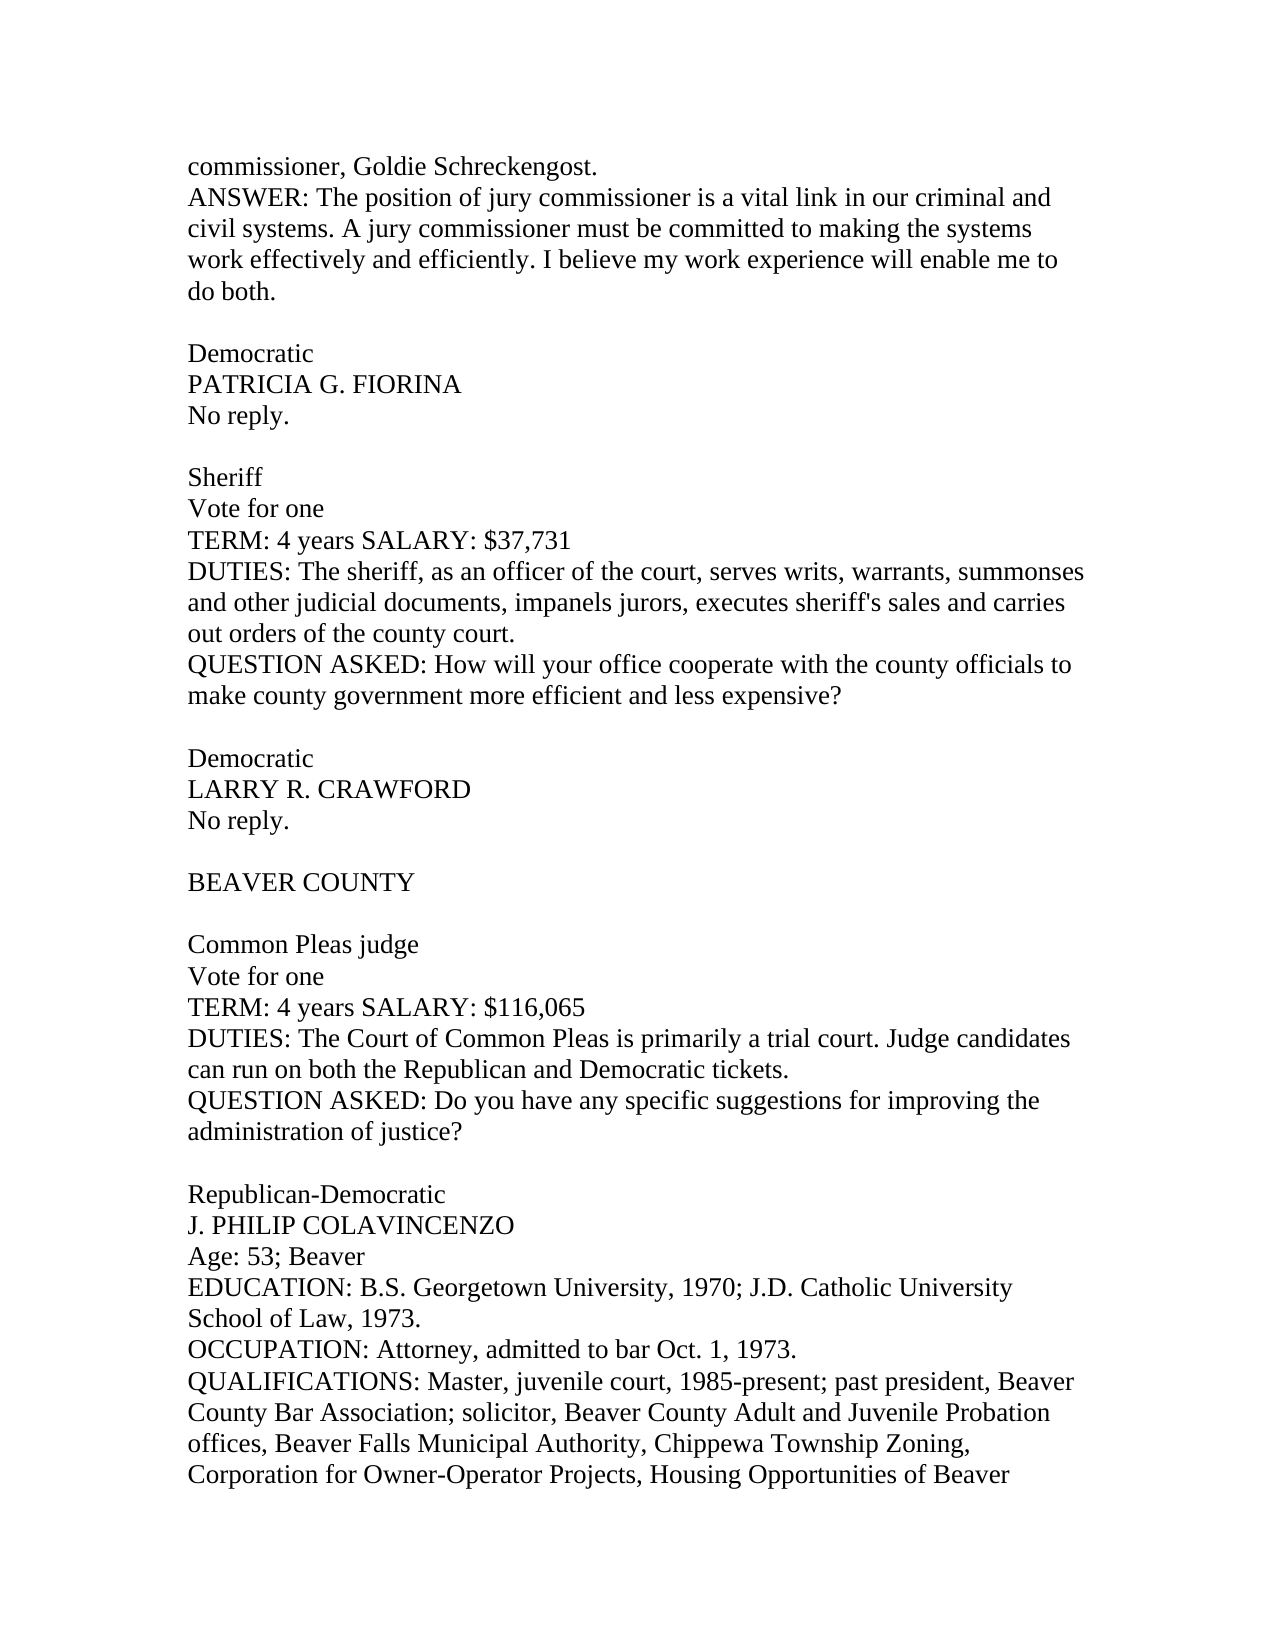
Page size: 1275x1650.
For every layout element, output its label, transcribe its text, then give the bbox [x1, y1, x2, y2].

text Age: 53; Beaver [187, 1240, 1087, 1271]
text J. PHILIP COLAVINCENZO [187, 1209, 1087, 1240]
text EDUCATION: B.S. Georgetown University, 1970; J.D. Catholic University School of Law, 1973. [187, 1271, 1087, 1333]
text Vote for one [187, 493, 1087, 524]
text No reply. [187, 399, 1087, 430]
text LARRY R. CRAWFORD [187, 773, 1087, 804]
text No reply. [187, 804, 1087, 835]
text Democratic [187, 742, 1087, 773]
text TERM: 4 years SALARY: $116,065 [187, 991, 1087, 1022]
text Vote for one [187, 960, 1087, 991]
text OCCUPATION: Attorney, admitted to bar Oct. 1, 1973. [187, 1333, 1087, 1365]
text Sheriff [187, 461, 1087, 493]
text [187, 150, 1087, 181]
text QUESTION ASKED: How will your office cooperate with the county officials to make county government more efficient and less expensive? [187, 648, 1087, 711]
text DUTIES: The Court of Common Pleas is primarily a trial court. Judge candidates can run on both the Republican and Democratic tickets. [187, 1022, 1087, 1084]
text DUTIES: The sheriff, as an officer of the court, serves writs, warrants, summonses and other judicial documents, impanels jurors, executes sheriff's sales and carries out orders of the county court. [187, 555, 1087, 648]
text Common Pleas judge [187, 929, 1087, 960]
text PATRICIA G. FIORINA [187, 368, 1087, 399]
text TERM: 4 years SALARY: $37,731 [187, 524, 1087, 555]
text Democratic [187, 337, 1087, 368]
text Republican-Democratic [187, 1178, 1087, 1209]
text ANSWER: The position of jury commissioner is a vital link in our criminal and civil systems. A jury commissioner must be committed to making the systems work effectively and efficiently. I believe my work experience will enable me to do both. [187, 181, 1087, 306]
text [187, 1365, 1087, 1489]
text QUESTION ASKED: Do you have any specific suggestions for improving the administration of justice? [187, 1084, 1087, 1147]
text BEAVER COUNTY [187, 866, 1087, 897]
